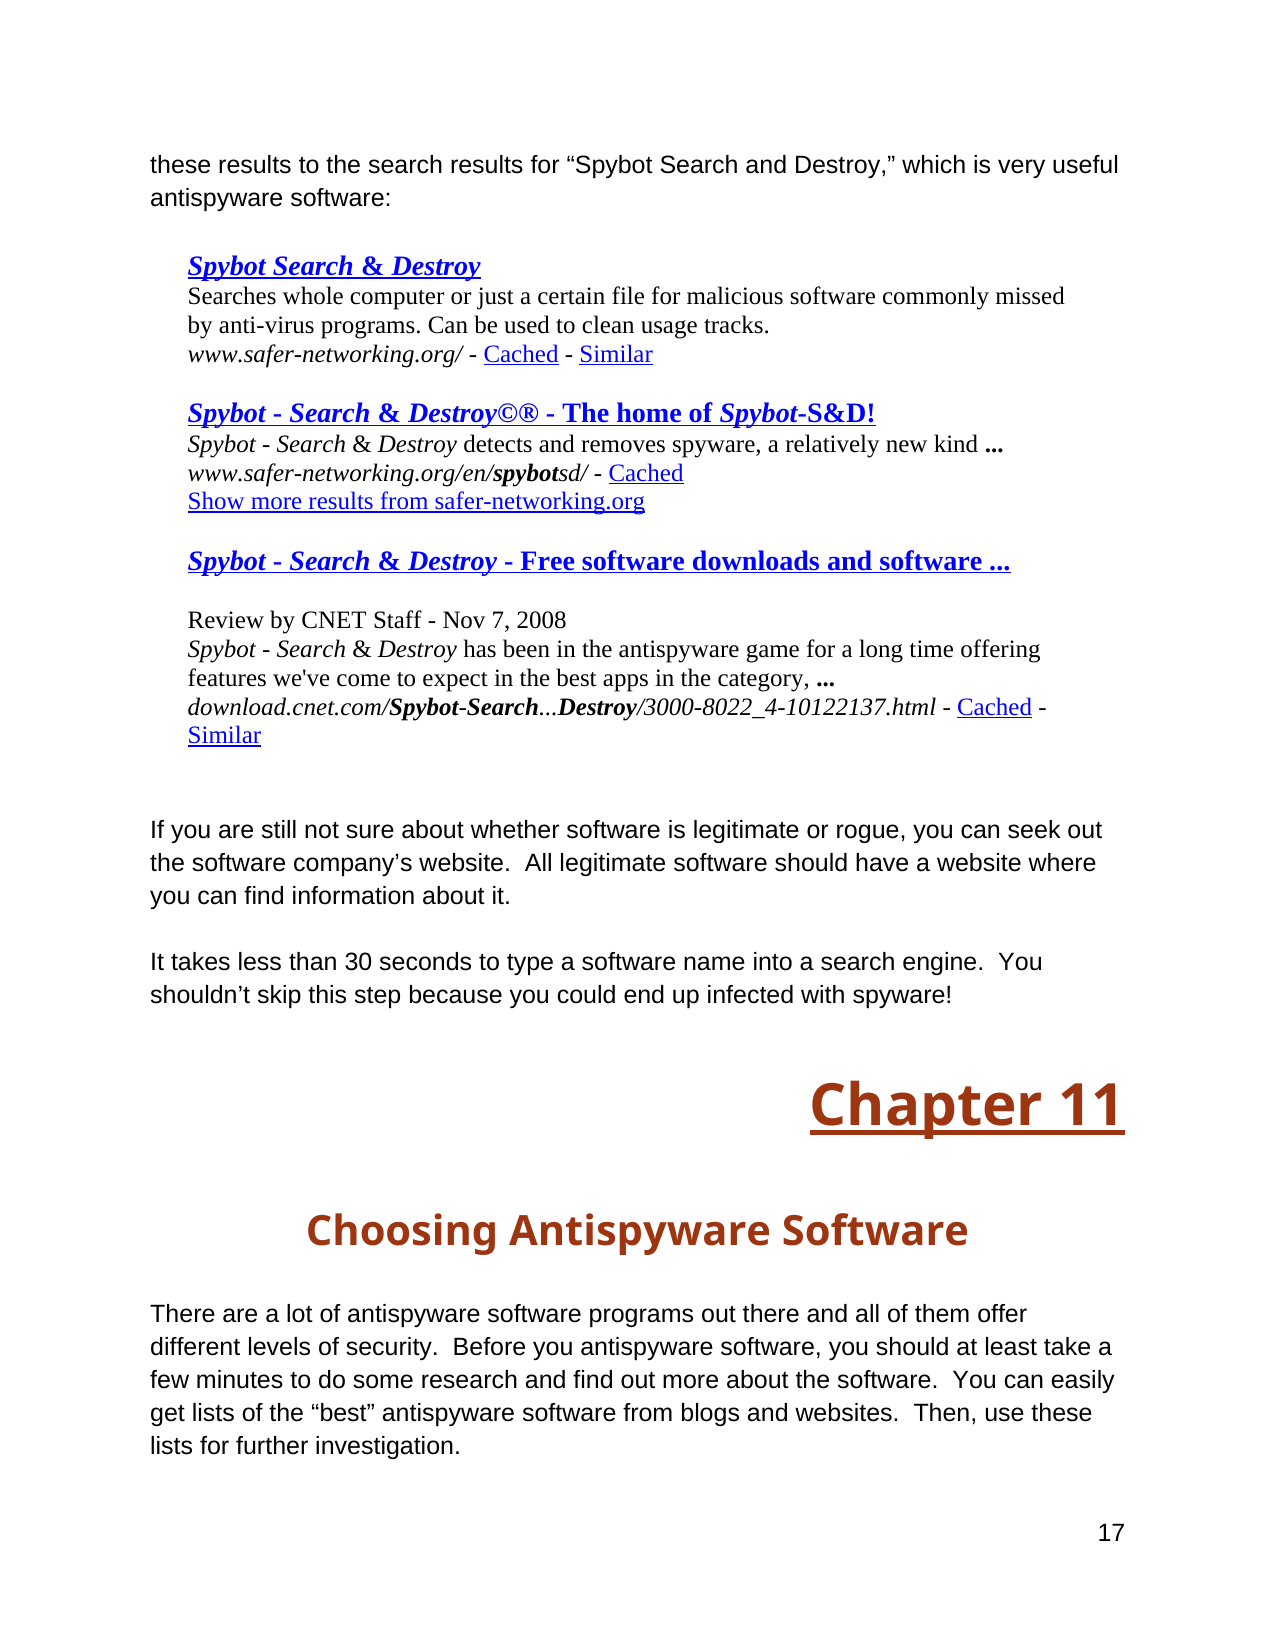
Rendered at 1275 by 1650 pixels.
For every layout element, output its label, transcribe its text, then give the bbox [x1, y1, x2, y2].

subtitle Choosing Antispyware Software [150, 1200, 1125, 1257]
text It takes less than 30 seconds to type a software name into a search engine. You shouldn’t skip this step because you could end up infected with spyware! [150, 947, 1125, 1009]
text Spybot Search & Destroy [187, 249, 1087, 281]
text There are a lot of antispyware software programs out there and all of them offer different levels of security. Before you antispyware software, you should at least take a few minutes to do some research and find out more about the software. You can easily get lists of the “best” antispyware software from blogs and websites. Then, use these lists for further investigation. [150, 1298, 1125, 1459]
text Show more results from safer-networking.org [187, 486, 1087, 515]
text Spybot - Search & Destroy©® - The home of Spybot-S&D! [187, 396, 1087, 429]
text If you are still not sure about whether software is legitimate or rogue, you can seek out the software company’s website. All legitimate software should have a website where you can find information about it. [150, 815, 1125, 910]
text Review by CNET Staff - Nov 7, 2008 [187, 605, 1087, 634]
text Spybot - Search & Destroy - Free software downloads and software ... [187, 544, 1087, 576]
text Spybot - Search & Destroy detects and removes spyware, a relatively new kind ... www.safer-networking.org/en/spybotsd/ - Cached [187, 429, 1087, 486]
subtitle Chapter 11 [150, 1063, 1125, 1143]
text Searches whole computer or just a certain file for malicious software commonly missed by anti-virus programs. Can be used to clean usage tracks. www.safer-networking.org/ - Cached - Similar [187, 281, 1087, 368]
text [150, 150, 1125, 212]
text Spybot - Search & Destroy has been in the antispyware game for a long time offering features we've come to expect in the best apps in the category, ... download.cnet.com/Spybot-Search...Destroy/3000-8022_4-10122137.html - Cached - Similar [187, 634, 1087, 749]
